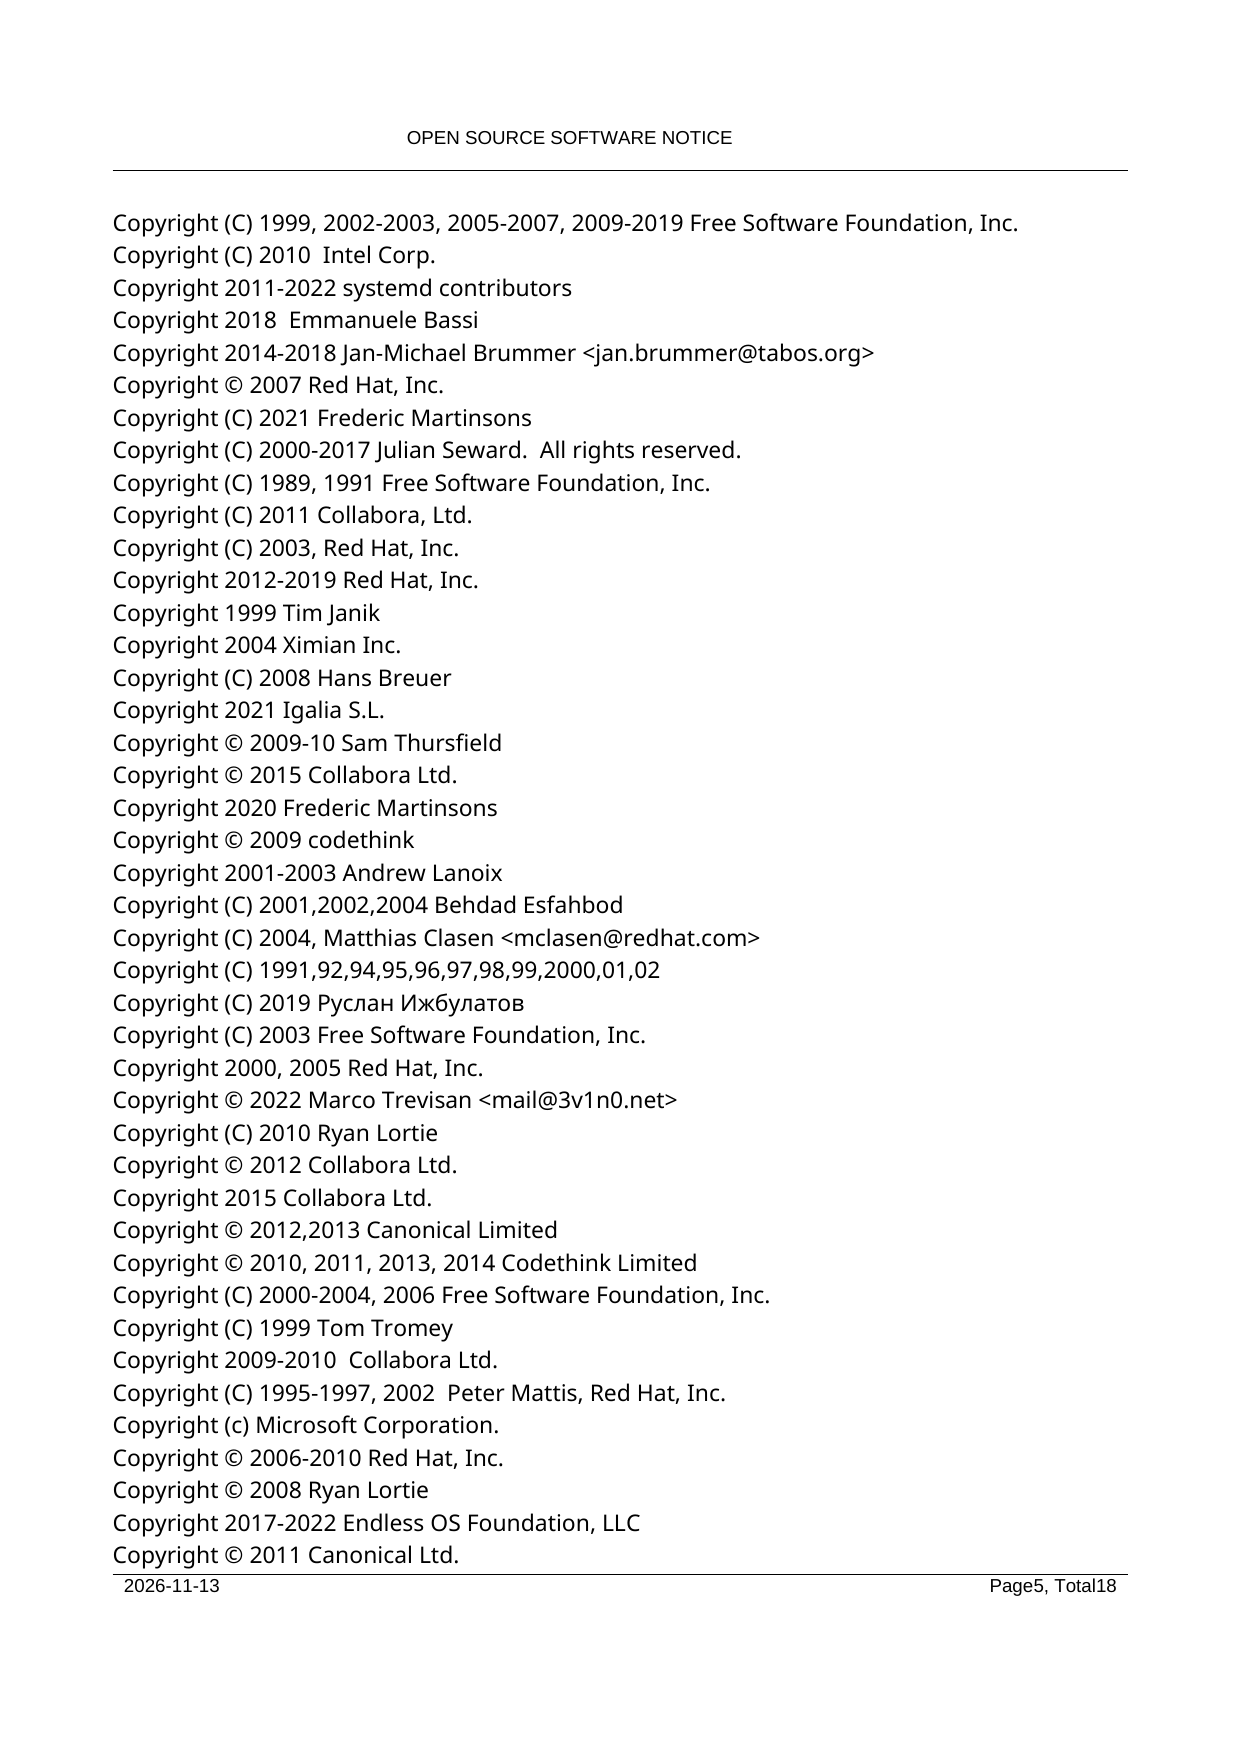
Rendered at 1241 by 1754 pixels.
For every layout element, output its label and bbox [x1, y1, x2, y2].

text [112, 206, 1128, 1571]
